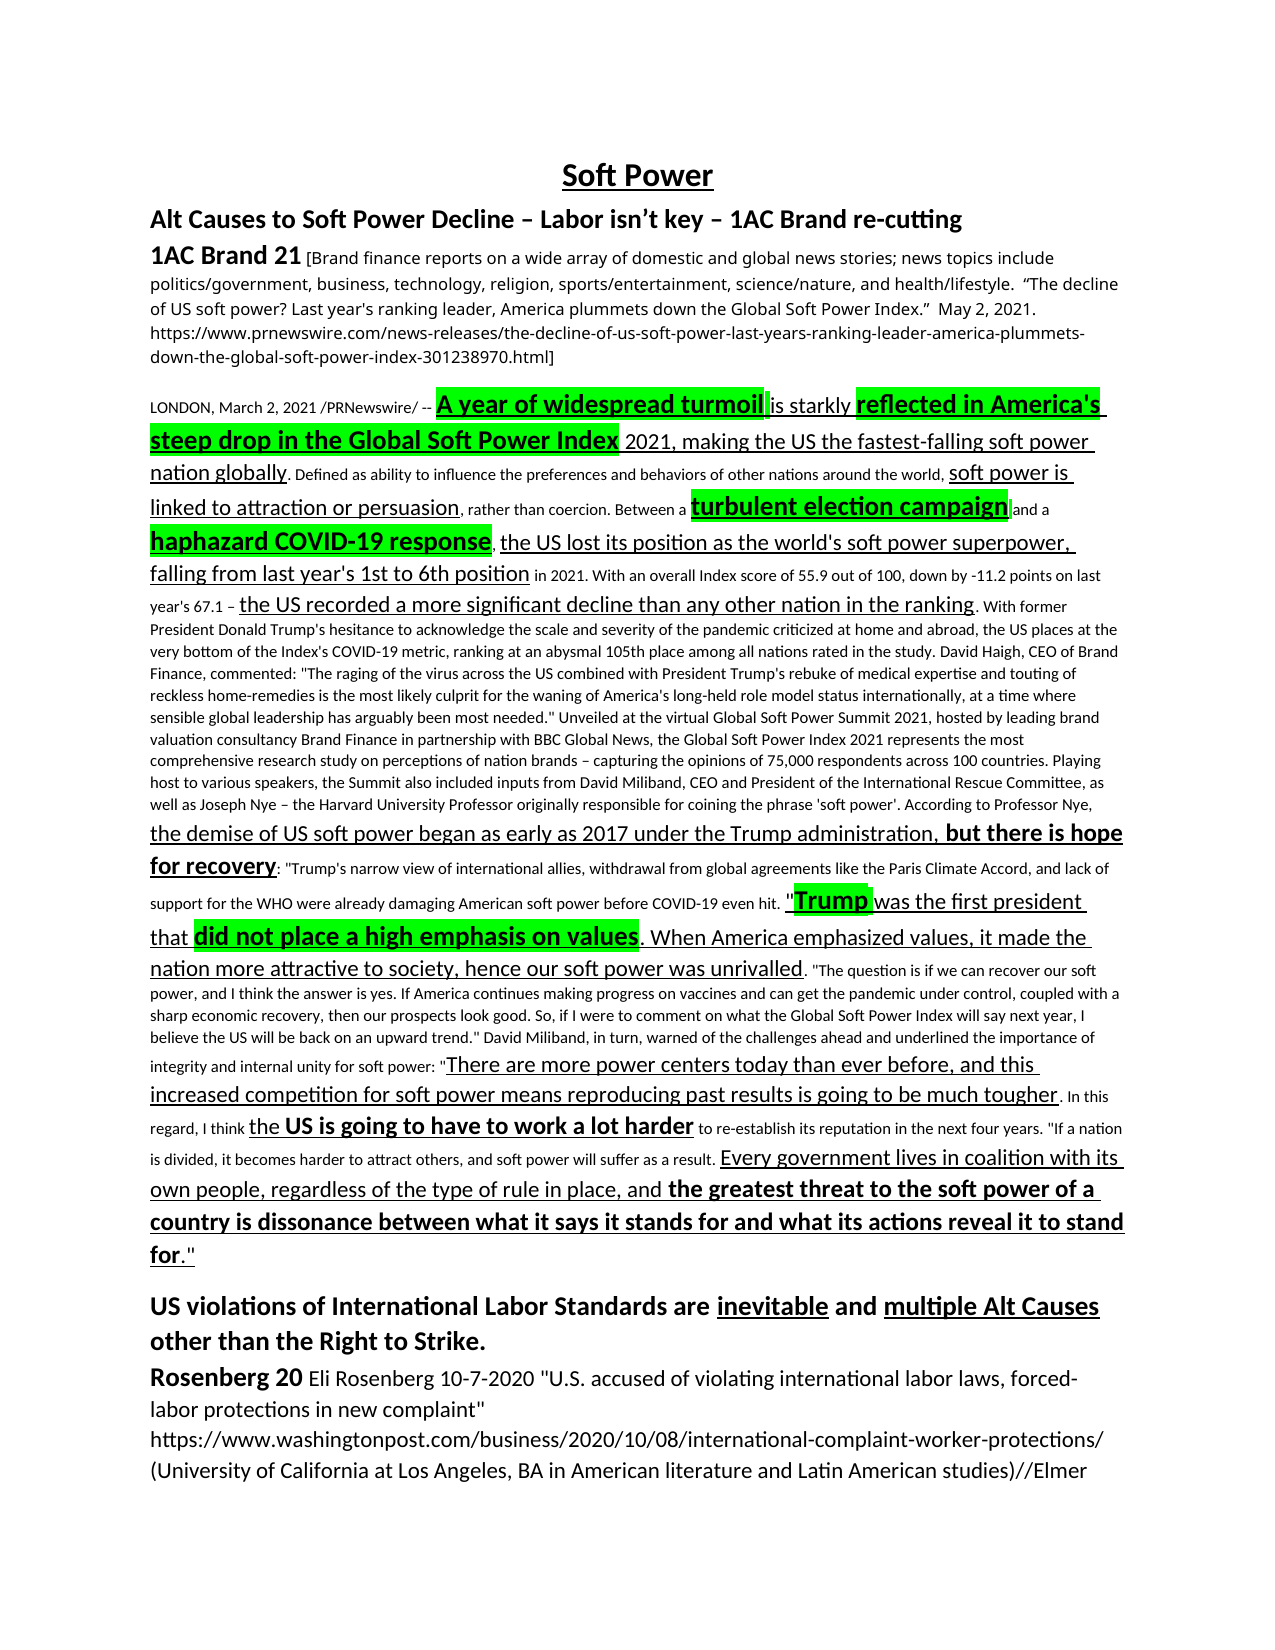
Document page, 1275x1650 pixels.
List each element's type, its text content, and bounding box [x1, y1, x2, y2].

subtitle Soft Power [150, 154, 1125, 195]
subtitle US violations of International Labor Standards are inevitable and multiple Alt Causes other than the Right to Strike. [150, 1289, 1125, 1358]
text LONDON, March 2, 2021 /PRNewswire/ -- A year of widespread turmoil is starkly reflected in America's steep drop in the Global Soft Power Index 2021, making the US the fastest-falling soft power nation globally. Defined as ability to influence the preferences and behaviors of other nations around the world, soft power is linked to attraction or persuasion, rather than coercion. Between a turbulent election campaign and a haphazard COVID-19 response, the US lost its position as the world's soft power superpower, falling from last year's 1st to 6th position in 2021. With an overall Index score of 55.9 out of 100, down by -11.2 points on last year's 67.1 – the US recorded a more significant decline than any other nation in the ranking. With former President Donald Trump's hesitance to acknowledge the scale and severity of the pandemic criticized at home and abroad, the US places at the very bottom of the Index's COVID-19 metric, ranking at an abysmal 105th place among all nations rated in the study. David Haigh, CEO of Brand Finance, commented: "The raging of the virus across the US combined with President Trump's rebuke of medical expertise and touting of reckless home-remedies is the most likely culprit for the waning of America's long-held role model status internationally, at a time where sensible global leadership has arguably been most needed." Unveiled at the virtual Global Soft Power Summit 2021, hosted by leading brand valuation consultancy Brand Finance in partnership with BBC Global News, the Global Soft Power Index 2021 represents the most comprehensive research study on perceptions of nation brands – capturing the opinions of 75,000 respondents across 100 countries. Playing host to various speakers, the Summit also included inputs from David Miliband, CEO and President of the International Rescue Committee, as well as Joseph Nye – the Harvard University Professor originally responsible for coining the phrase 'soft power'. According to Professor Nye, the demise of US soft power began as early as 2017 under the Trump administration, but there is hope for recovery: "Trump's narrow view of international allies, withdrawal from global agreements like the Paris Climate Accord, and lack of support for the WHO were already damaging American soft power before COVID-19 even hit. "Trump was the first president that did not place a high emphasis on values. When America emphasized values, it made the nation more attractive to society, hence our soft power was unrivalled. "The question is if we can recover our soft power, and I think the answer is yes. If America continues making progress on vaccines and can get the pandemic under control, coupled with a sharp economic recovery, then our prospects look good. So, if I were to comment on what the Global Soft Power Index will say next year, I believe the US will be back on an upward trend." David Miliband, in turn, warned of the challenges ahead and underlined the importance of integrity and internal unity for soft power: "There are more power centers today than ever before, and this increased competition for soft power means reproducing past results is going to be much tougher. In this regard, I think the US is going to have to work a lot harder to re-establish its reputation in the next four years. "If a nation is divided, it becomes harder to attract others, and soft power will suffer as a result. Every government lives in coalition with its own people, regardless of the type of rule in place, and the greatest threat to the soft power of a country is dissonance between what it says it stands for and what its actions reveal it to stand for." [150, 387, 1125, 1233]
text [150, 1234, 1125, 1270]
text 1AC Brand 21 [Brand finance reports on a wide array of domestic and global news stories; news topics include politics/government, business, technology, religion, sports/entertainment, science/nature, and health/lifestyle. “The decline of US soft power? Last year's ranking leader, America plummets down the Global Soft Power Index.” May 2, 2021. https://www.prnewswire.com/news-releases/the-decline-of-us-soft-power-last-years-ranking-leader-america-plummets-down-the-global-soft-power-index-301238970.html] [150, 238, 1125, 369]
subtitle Alt Causes to Soft Power Decline – Labor isn’t key – 1AC Brand re-cutting [150, 202, 1125, 235]
text Rosenberg 20 Eli Rosenberg 10-7-2020 "U.S. accused of violating international labor laws, forced-labor protections in new complaint" https://www.washingtonpost.com/business/2020/10/08/international-complaint-worker-protections/ (University of California at Los Angeles, BA in American literature and Latin American studies)//Elmer [150, 1360, 1125, 1484]
